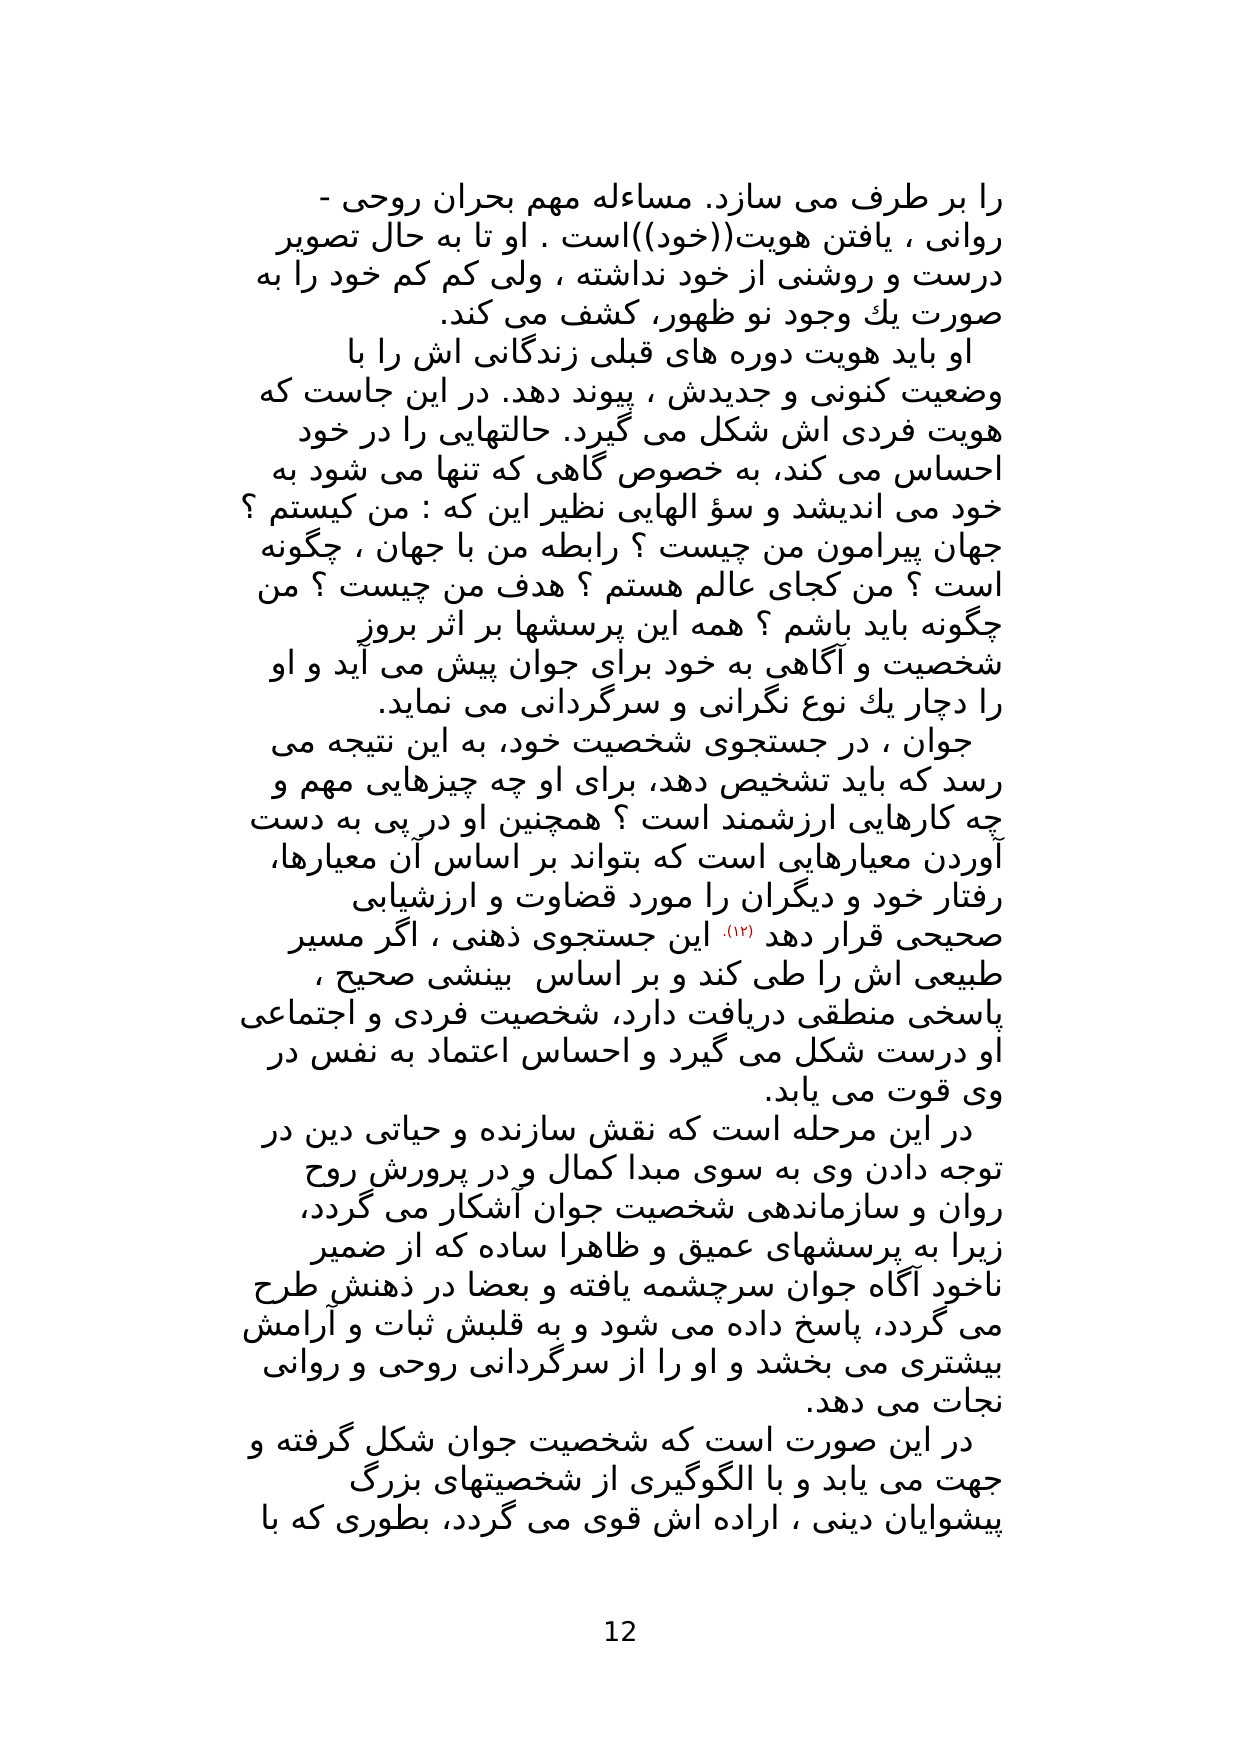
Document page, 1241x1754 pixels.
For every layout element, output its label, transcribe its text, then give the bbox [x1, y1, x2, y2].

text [236, 1421, 1004, 1537]
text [236, 177, 1004, 333]
text او بايد هويت دوره هاى قبلى زندگانى اش را با وضعيت كنونى و جديدش ، پيوند دهد. در اين جاست كه هويت فردى اش شكل مى گيرد. حالتهايى را در خود احساس مى كند، به خصوص گاهى كه تنها مى شود به خود مى انديشد و سؤ الهايى نظير اين كه : من كيستم ؟ جهان پيرامون من چيست ؟ رابطه من با جهان ، چگونه است ؟ من كجاى عالم هستم ؟ هدف من چيست ؟ من چگونه بايد باشم ؟ همه اين پرسشها بر اثر بروز شخصيت و آگاهى به خود براى جوان پيش مى آيد و او را دچار يك نوع نگرانى و سرگردانى مى نمايد. [236, 333, 1004, 721]
text جوان ، در جستجوى شخصيت خود، به اين نتيجه مى رسد كه بايد تشخيص دهد، براى او چه چيزهايى مهم و چه كارهايى ارزشمند است ؟ همچنين او در پى به دست آوردن معيارهايى است كه بتواند بر اساس آن معيارها، رفتار خود و ديگران را مورد قضاوت و ارزشيابى صحيحى قرار دهد (١٢). اين جستجوى ذهنى ، اگر مسير طبيعى اش را طى كند و بر اساس ‍ بينشى صحيح ، پاسخى منطقى دريافت دارد، شخصيت فردى و اجتماعى او درست شكل مى گيرد و احساس اعتماد به نفس در وى قوت مى يابد. [236, 721, 1004, 1110]
text در اين مرحله است كه نقش سازنده و حياتى دين در توجه دادن وى به سوى مبدا كمال و در پرورش روح روان و سازماندهى شخصيت جوان آشكار مى گردد، زيرا به پرسشهاى عميق و ظاهرا ساده كه از ضمير ناخود آگاه جوان سرچشمه يافته و بعضا در ذهنش طرح مى گردد، پاسخ داده مى شود و به قلبش ثبات و آرامش بيشترى مى بخشد و او را از سرگردانى روحى و روانى نجات مى دهد. [236, 1110, 1004, 1421]
